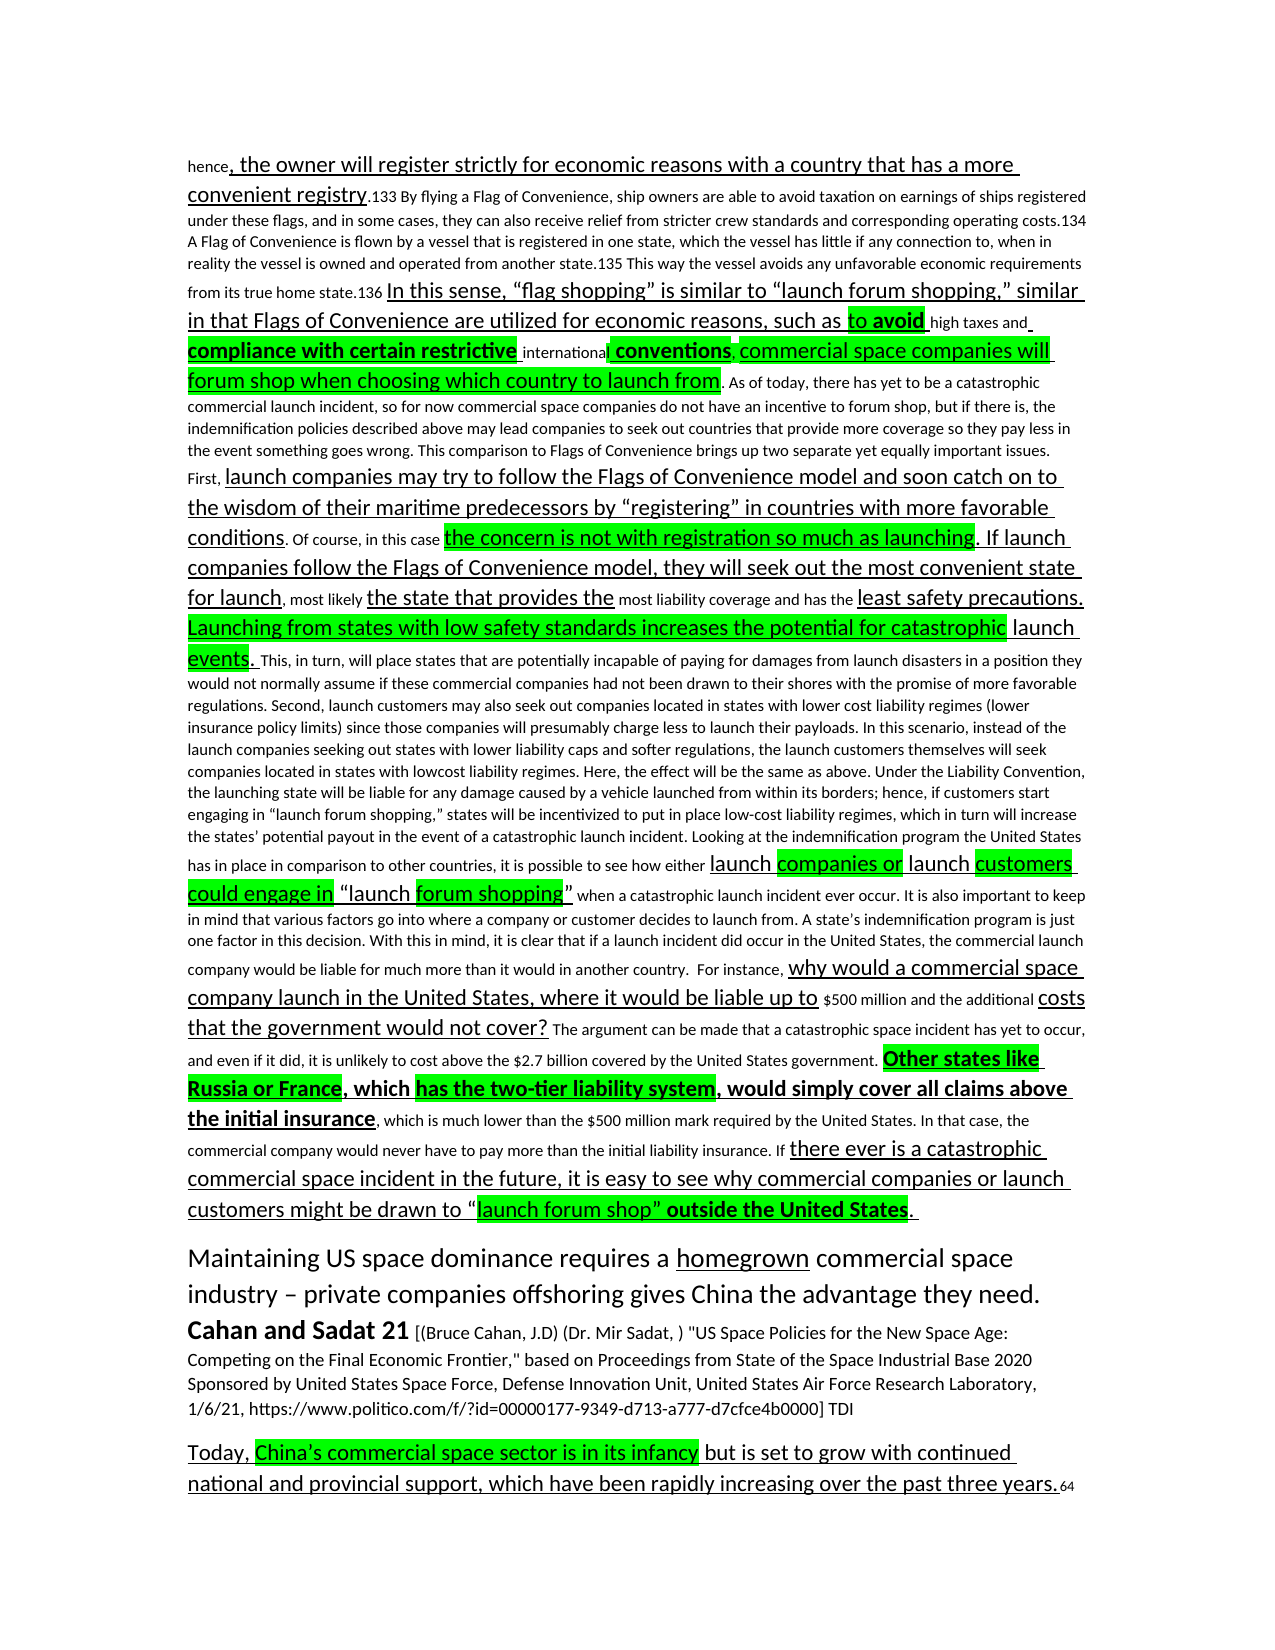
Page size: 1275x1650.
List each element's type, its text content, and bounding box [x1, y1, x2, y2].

subtitle Maintaining US space dominance requires a homegrown commercial space industry – private companies offshoring gives China the advantage they need. [187, 1242, 1087, 1310]
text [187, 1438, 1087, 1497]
text Cahan and Sadat 21 [(Bruce Cahan, J.D) (Dr. Mir Sadat, ) "US Space Policies for the New Space Age: Competing on the Final Economic Frontier," based on Proceedings from State of the Space Industrial Base 2020 Sponsored by United States Space Force, Defense Innovation Unit, United States Air Force Research Laboratory, 1/6/21, https://www.politico.com/f/?id=00000177-9349-d713-a777-d7cfce4b0000] TDI [187, 1313, 1087, 1420]
